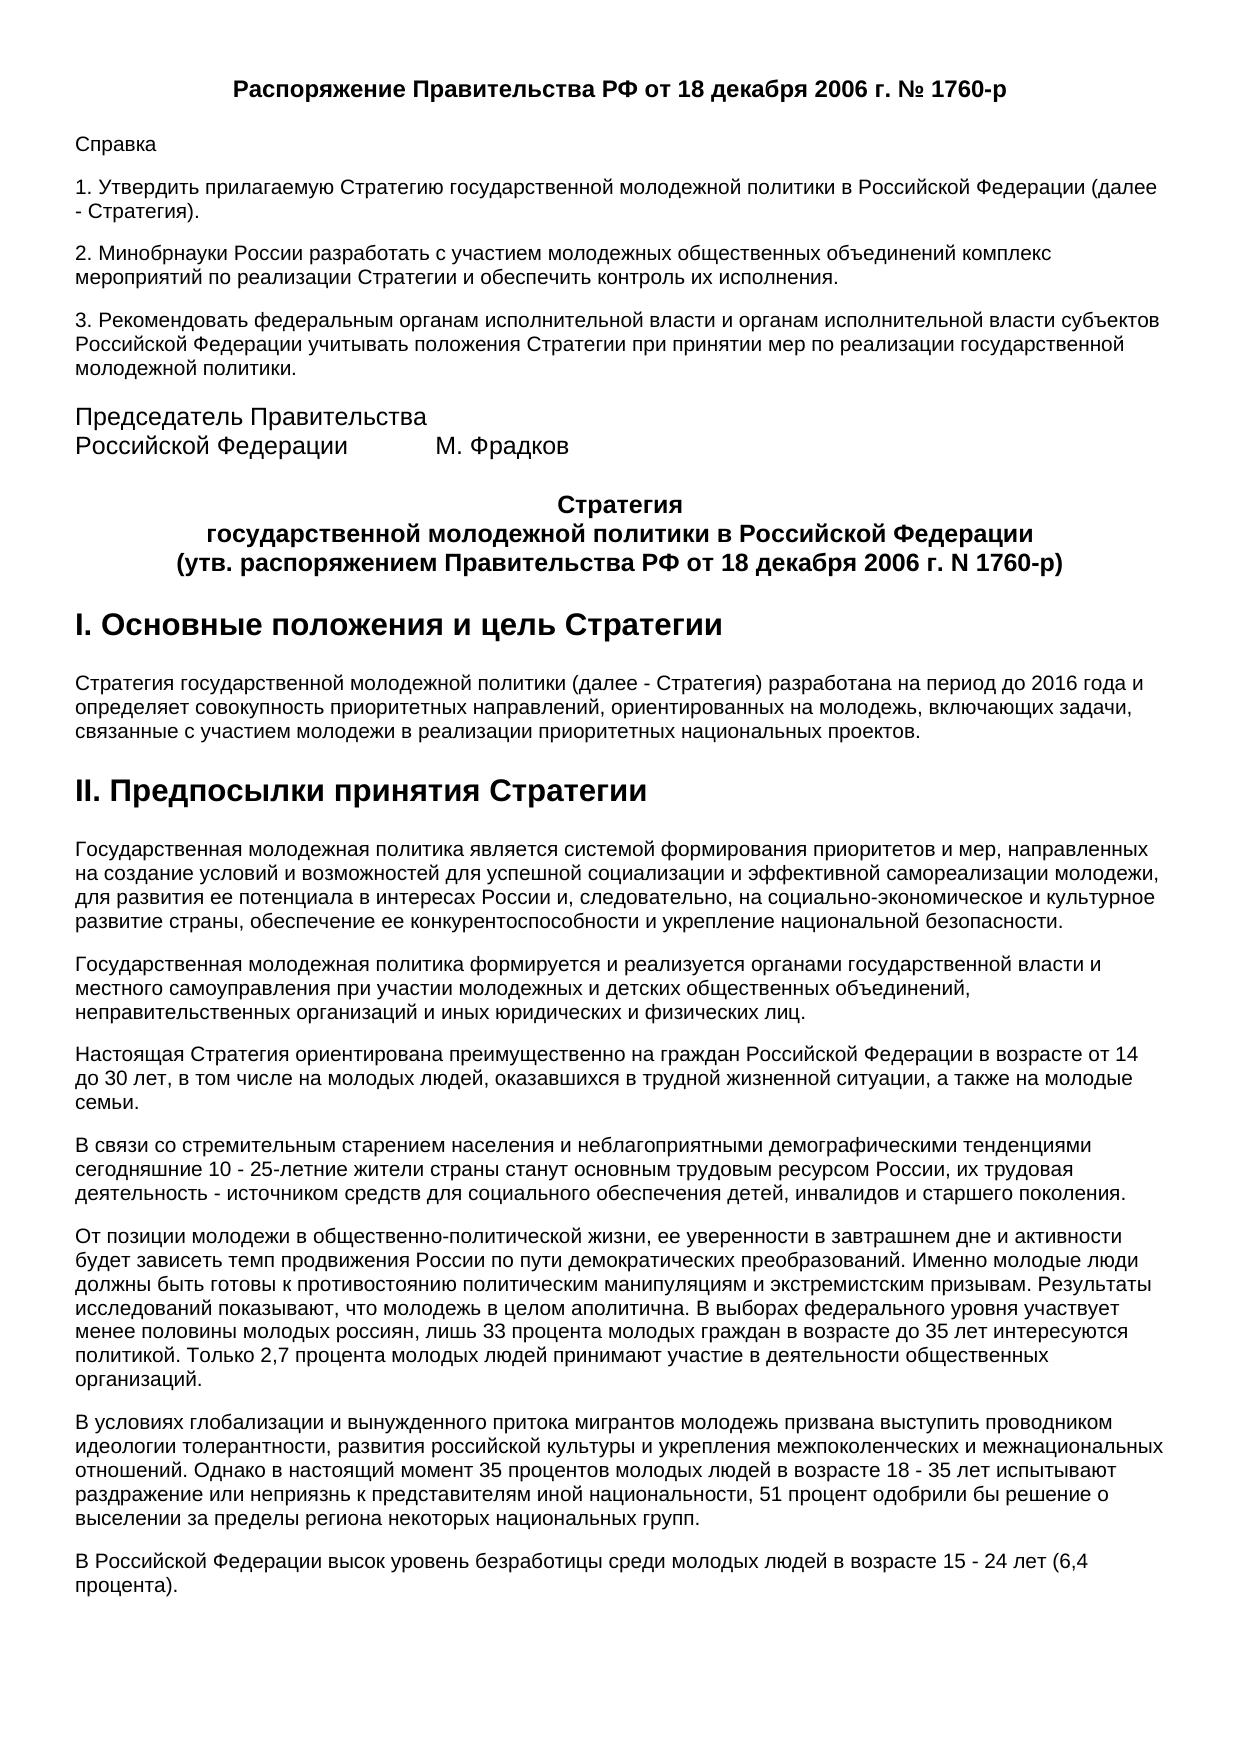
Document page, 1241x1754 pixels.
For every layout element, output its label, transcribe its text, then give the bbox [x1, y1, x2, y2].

text Стратегия государственной молодежной политики (далее - Стратегия) разработана на период до 2016 года и определяет совокупность приоритетных направлений, ориентированных на молодежь, включающих задачи, связанные с участием молодежи в реализации приоритетных национальных проектов. [75, 671, 1165, 743]
text В связи со стремительным старением населения и неблагоприятными демографическими тенденциями сегодняшние 10 - 25-летние жители страны станут основным трудовым ресурсом России, их трудовая деятельность - источником средств для социального обеспечения детей, инвалидов и старшего поколения. [75, 1133, 1165, 1205]
text Стратегия государственной молодежной политики в Российской Федерации (утв. распоряжением Правительства РФ от 18 декабря 2006 г. N 1760-р) [75, 490, 1165, 577]
text I. Основные положения и цель Стратегии [75, 606, 1165, 642]
text 3. Рекомендовать федеральным органам исполнительной власти и органам исполнительной власти субъектов Российской Федерации учитывать положения Стратегии при принятии мер по реализации государственной молодежной политики. [75, 308, 1165, 380]
text II. Предпосылки принятия Стратегии [75, 772, 1165, 808]
text Распоряжение Правительства РФ от 18 декабря 2006 г. № 1760-р [75, 75, 1165, 103]
text Справка [75, 132, 1165, 156]
text В Российской Федерации высок уровень безработицы среди молодых людей в возрасте 15 - 24 лет (6,4 процента). [75, 1548, 1165, 1596]
table_header М. Фрадков [434, 401, 794, 461]
text От позиции молодежи в общественно-политической жизни, ее уверенности в завтрашнем дне и активности будет зависеть темп продвижения России по пути демократических преобразований. Именно молодые люди должны быть готовы к противостоянию политическим манипуляциям и экстремистским призывам. Результаты исследований показывают, что молодежь в целом аполитична. В выборах федерального уровня участвует менее половины молодых россиян, лишь 33 процента молодых граждан в возрасте до 35 лет интересуются политикой. Только 2,7 процента молодых людей принимают участие в деятельности общественных организаций. [75, 1223, 1165, 1391]
text Государственная молодежная политика формируется и реализуется органами государственной власти и местного самоуправления при участии молодежных и детских общественных объединений, неправительственных организаций и иных юридических и физических лиц. [75, 952, 1165, 1023]
text В условиях глобализации и вынужденного притока мигрантов молодежь призвана выступить проводником идеологии толерантности, развития российской культуры и укрепления межпоколенческих и межнациональных отношений. Однако в настоящий момент 35 процентов молодых людей в возрасте 18 - 35 лет испытывают раздражение или неприязнь к представителям иной национальности, 51 процент одобрили бы решение о выселении за пределы региона некоторых национальных групп. [75, 1410, 1165, 1530]
table_header Председатель Правительства Российской Федерации [74, 401, 434, 461]
text 2. Минобрнауки России разработать с участием молодежных общественных объединений комплекс мероприятий по реализации Стратегии и обеспечить контроль их исполнения. [75, 241, 1165, 289]
text Настоящая Стратегия ориентирована преимущественно на граждан Российской Федерации в возрасте от 14 до 30 лет, в том числе на молодых людей, оказавшихся в трудной жизненной ситуации, а также на молодые семьи. [75, 1042, 1165, 1114]
text 1. Утвердить прилагаемую Стратегию государственной молодежной политики в Российской Федерации (далее - Стратегия). [75, 174, 1165, 222]
text Государственная молодежная политика является системой формирования приоритетов и мер, направленных на создание условий и возможностей для успешной социализации и эффективной самореализации молодежи, для развития ее потенциала в интересах России и, следовательно, на социально-экономическое и культурное развитие страны, обеспечение ее конкурентоспособности и укрепление национальной безопасности. [75, 837, 1165, 933]
